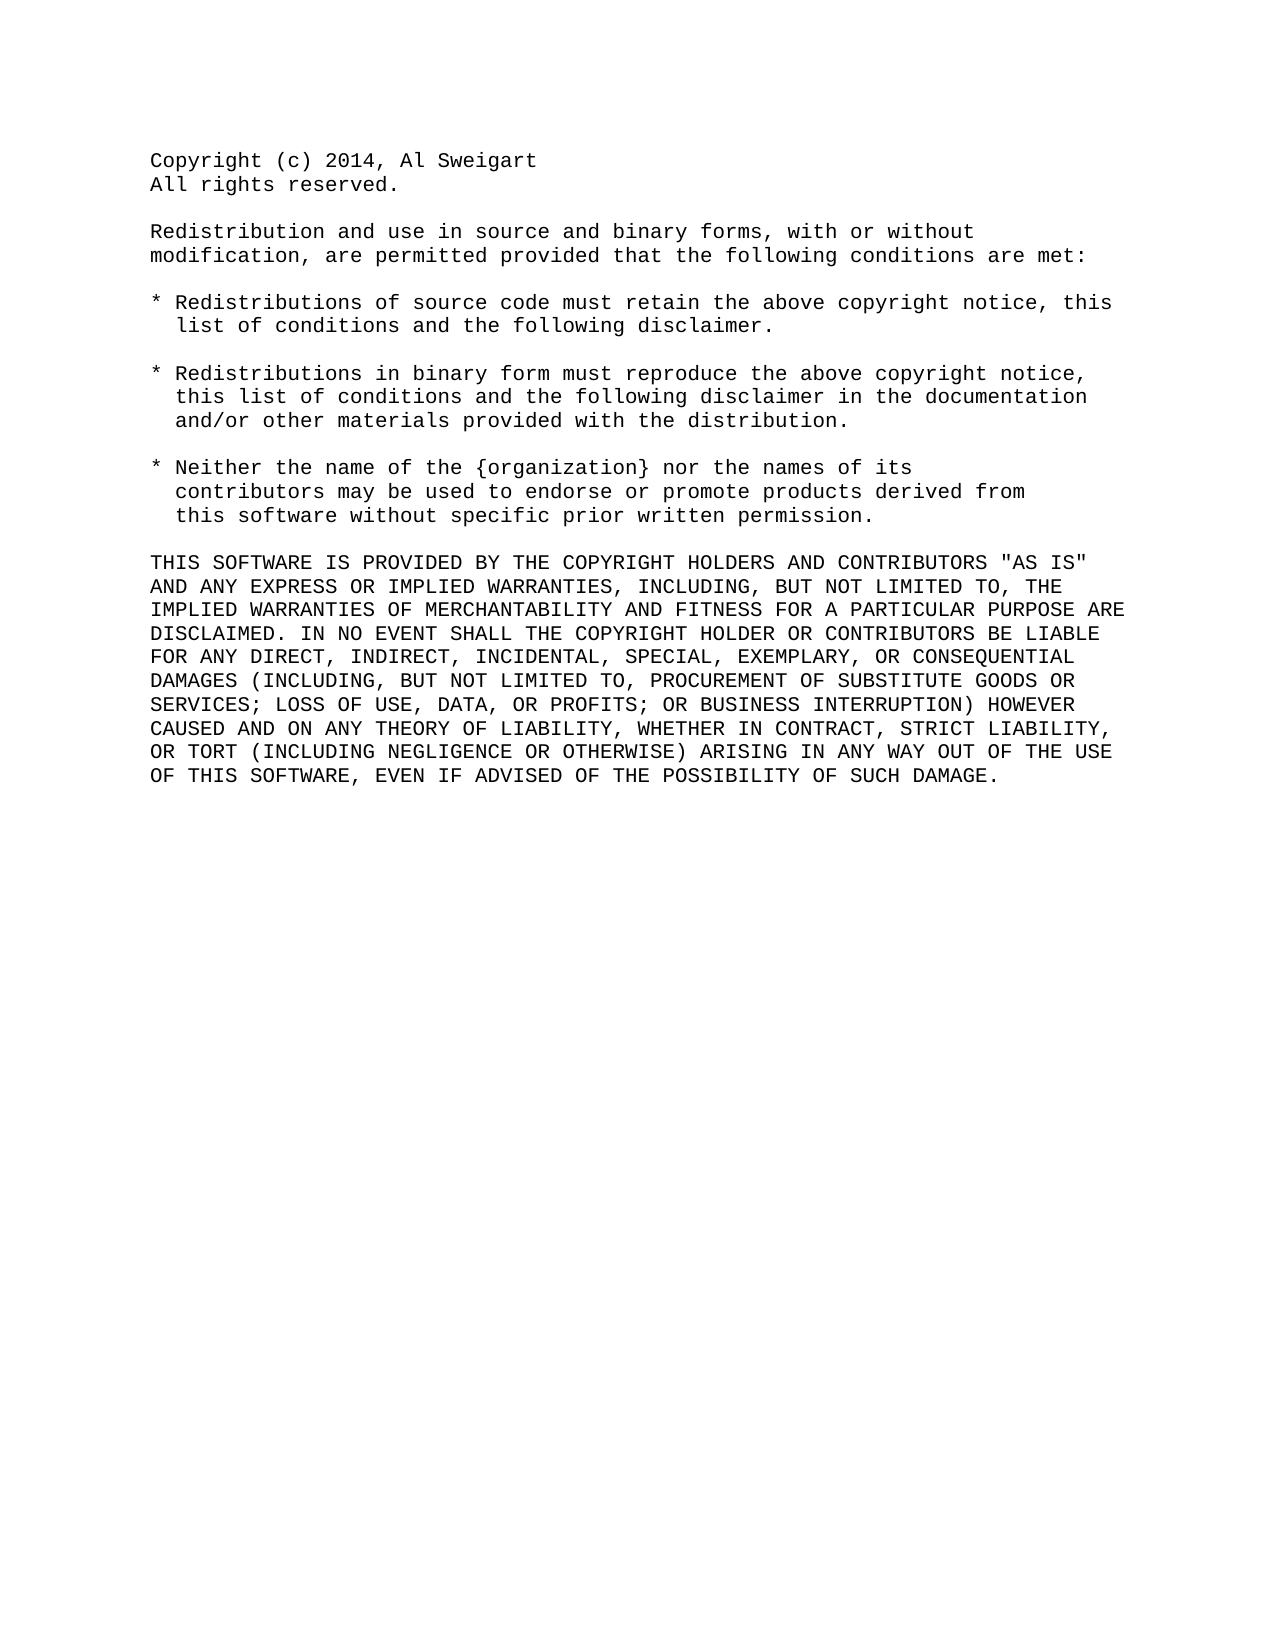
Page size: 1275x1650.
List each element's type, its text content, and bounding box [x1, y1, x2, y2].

text Copyright (c) 2014, Al Sweigart [150, 150, 1125, 174]
text FOR ANY DIRECT, INDIRECT, INCIDENTAL, SPECIAL, EXEMPLARY, OR CONSEQUENTIAL [150, 647, 1125, 670]
text All rights reserved. [150, 174, 1125, 197]
text SERVICES; LOSS OF USE, DATA, OR PROFITS; OR BUSINESS INTERRUPTION) HOWEVER [150, 694, 1125, 717]
text * Neither the name of the {organization} nor the names of its [150, 457, 1125, 481]
text Redistribution and use in source and binary forms, with or without [150, 221, 1125, 244]
text this software without specific prior written permission. [150, 505, 1125, 528]
text OR TORT (INCLUDING NEGLIGENCE OR OTHERWISE) ARISING IN ANY WAY OUT OF THE USE [150, 741, 1125, 765]
text DAMAGES (INCLUDING, BUT NOT LIMITED TO, PROCUREMENT OF SUBSTITUTE GOODS OR [150, 670, 1125, 694]
text * Redistributions in binary form must reproduce the above copyright notice, [150, 363, 1125, 386]
text OF THIS SOFTWARE, EVEN IF ADVISED OF THE POSSIBILITY OF SUCH DAMAGE. [150, 765, 1125, 788]
text DISCLAIMED. IN NO EVENT SHALL THE COPYRIGHT HOLDER OR CONTRIBUTORS BE LIABLE [150, 623, 1125, 647]
text IMPLIED WARRANTIES OF MERCHANTABILITY AND FITNESS FOR A PARTICULAR PURPOSE ARE [150, 599, 1125, 623]
text modification, are permitted provided that the following conditions are met: [150, 244, 1125, 268]
text this list of conditions and the following disclaimer in the documentation [150, 386, 1125, 410]
text THIS SOFTWARE IS PROVIDED BY THE COPYRIGHT HOLDERS AND CONTRIBUTORS "AS IS" [150, 552, 1125, 576]
text list of conditions and the following disclaimer. [150, 316, 1125, 339]
text contributors may be used to endorse or promote products derived from [150, 481, 1125, 505]
text CAUSED AND ON ANY THEORY OF LIABILITY, WHETHER IN CONTRACT, STRICT LIABILITY, [150, 717, 1125, 741]
text AND ANY EXPRESS OR IMPLIED WARRANTIES, INCLUDING, BUT NOT LIMITED TO, THE [150, 576, 1125, 599]
text and/or other materials provided with the distribution. [150, 410, 1125, 434]
text * Redistributions of source code must retain the above copyright notice, this [150, 292, 1125, 316]
